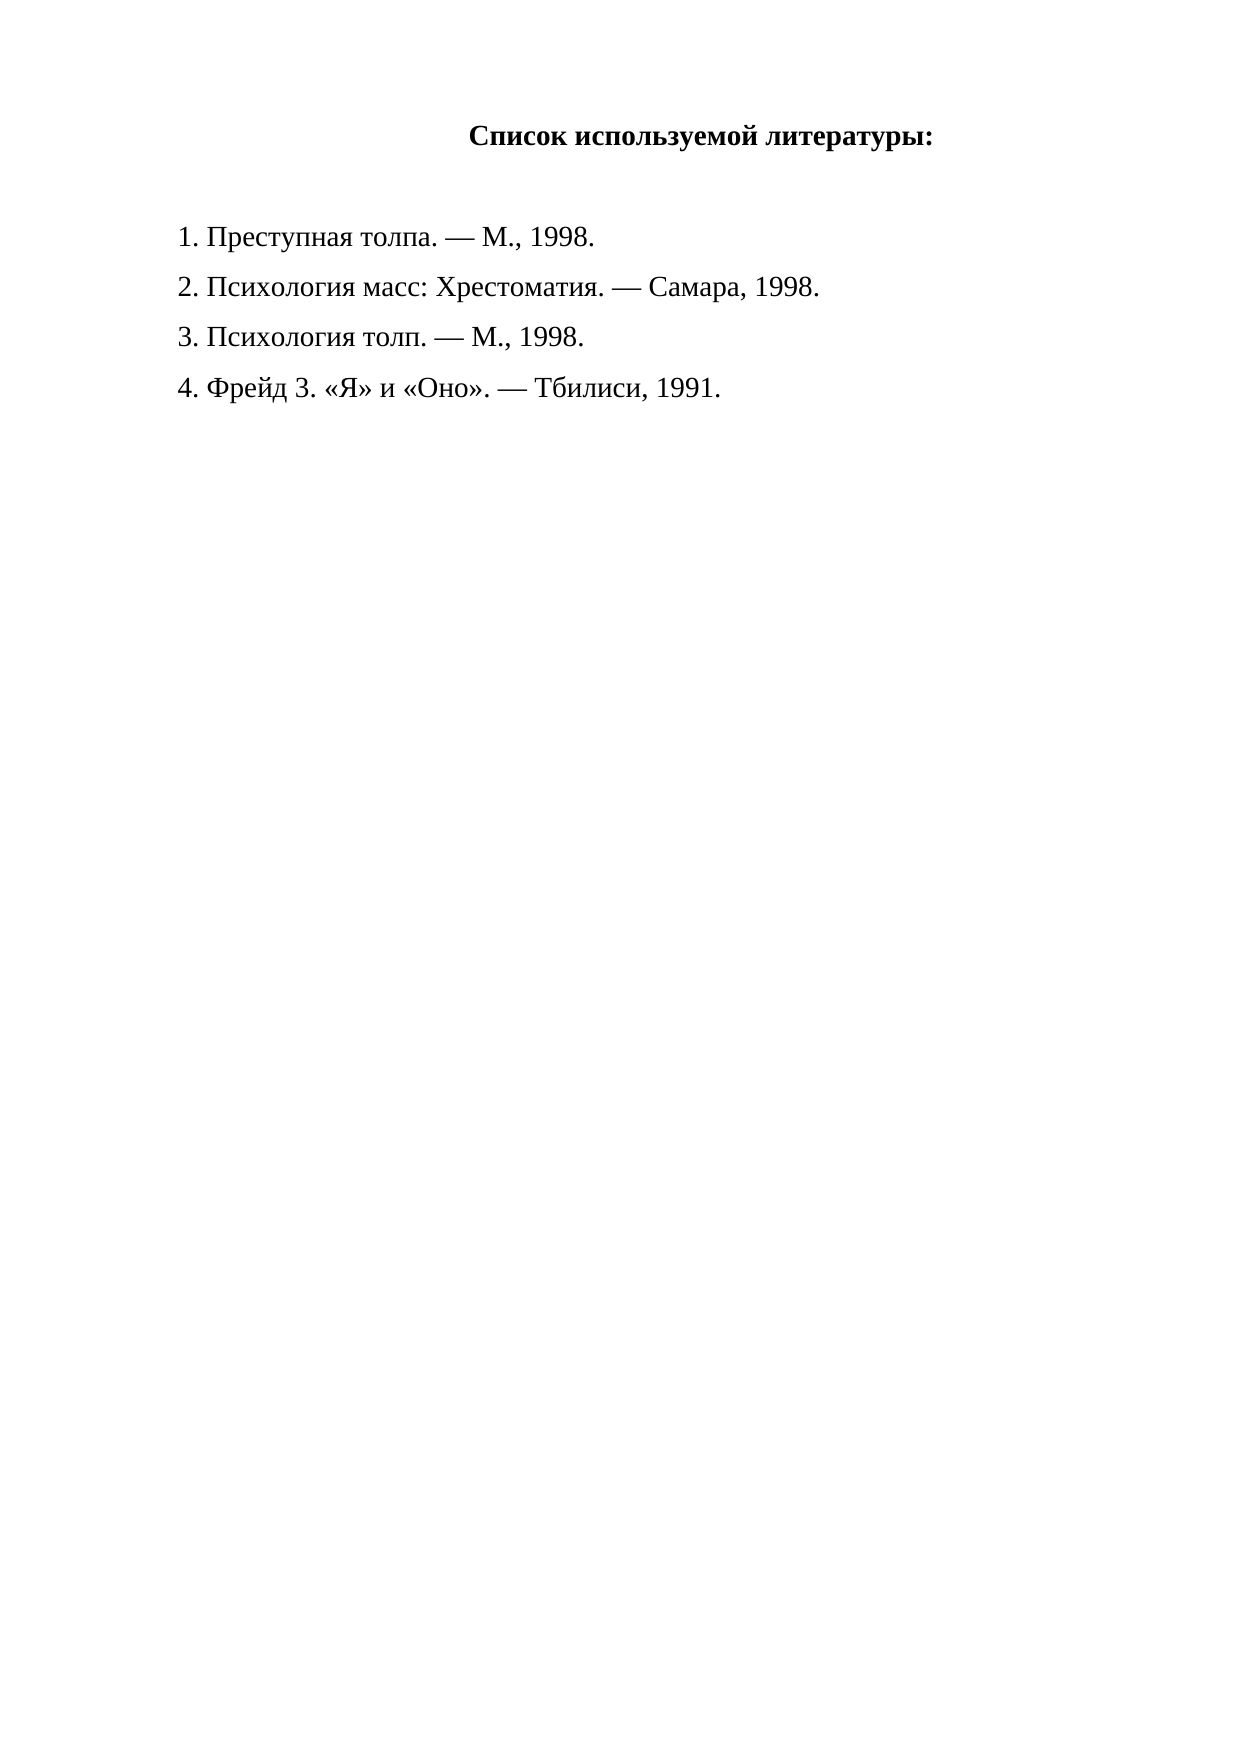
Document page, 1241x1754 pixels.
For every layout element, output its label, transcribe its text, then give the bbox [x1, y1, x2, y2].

text Список используемой литературы: [177, 118, 1152, 152]
text 3. Психология толп. — М., 1998. [177, 319, 1152, 353]
text 4. Фрейд 3. «Я» и «Оно». — Тбилиси, 1991. [177, 370, 1152, 403]
text 1. Преступная толпа. — М., 1998. [177, 219, 1152, 252]
text 2. Психология масс: Хрестоматия. — Самара, 1998. [177, 269, 1152, 303]
